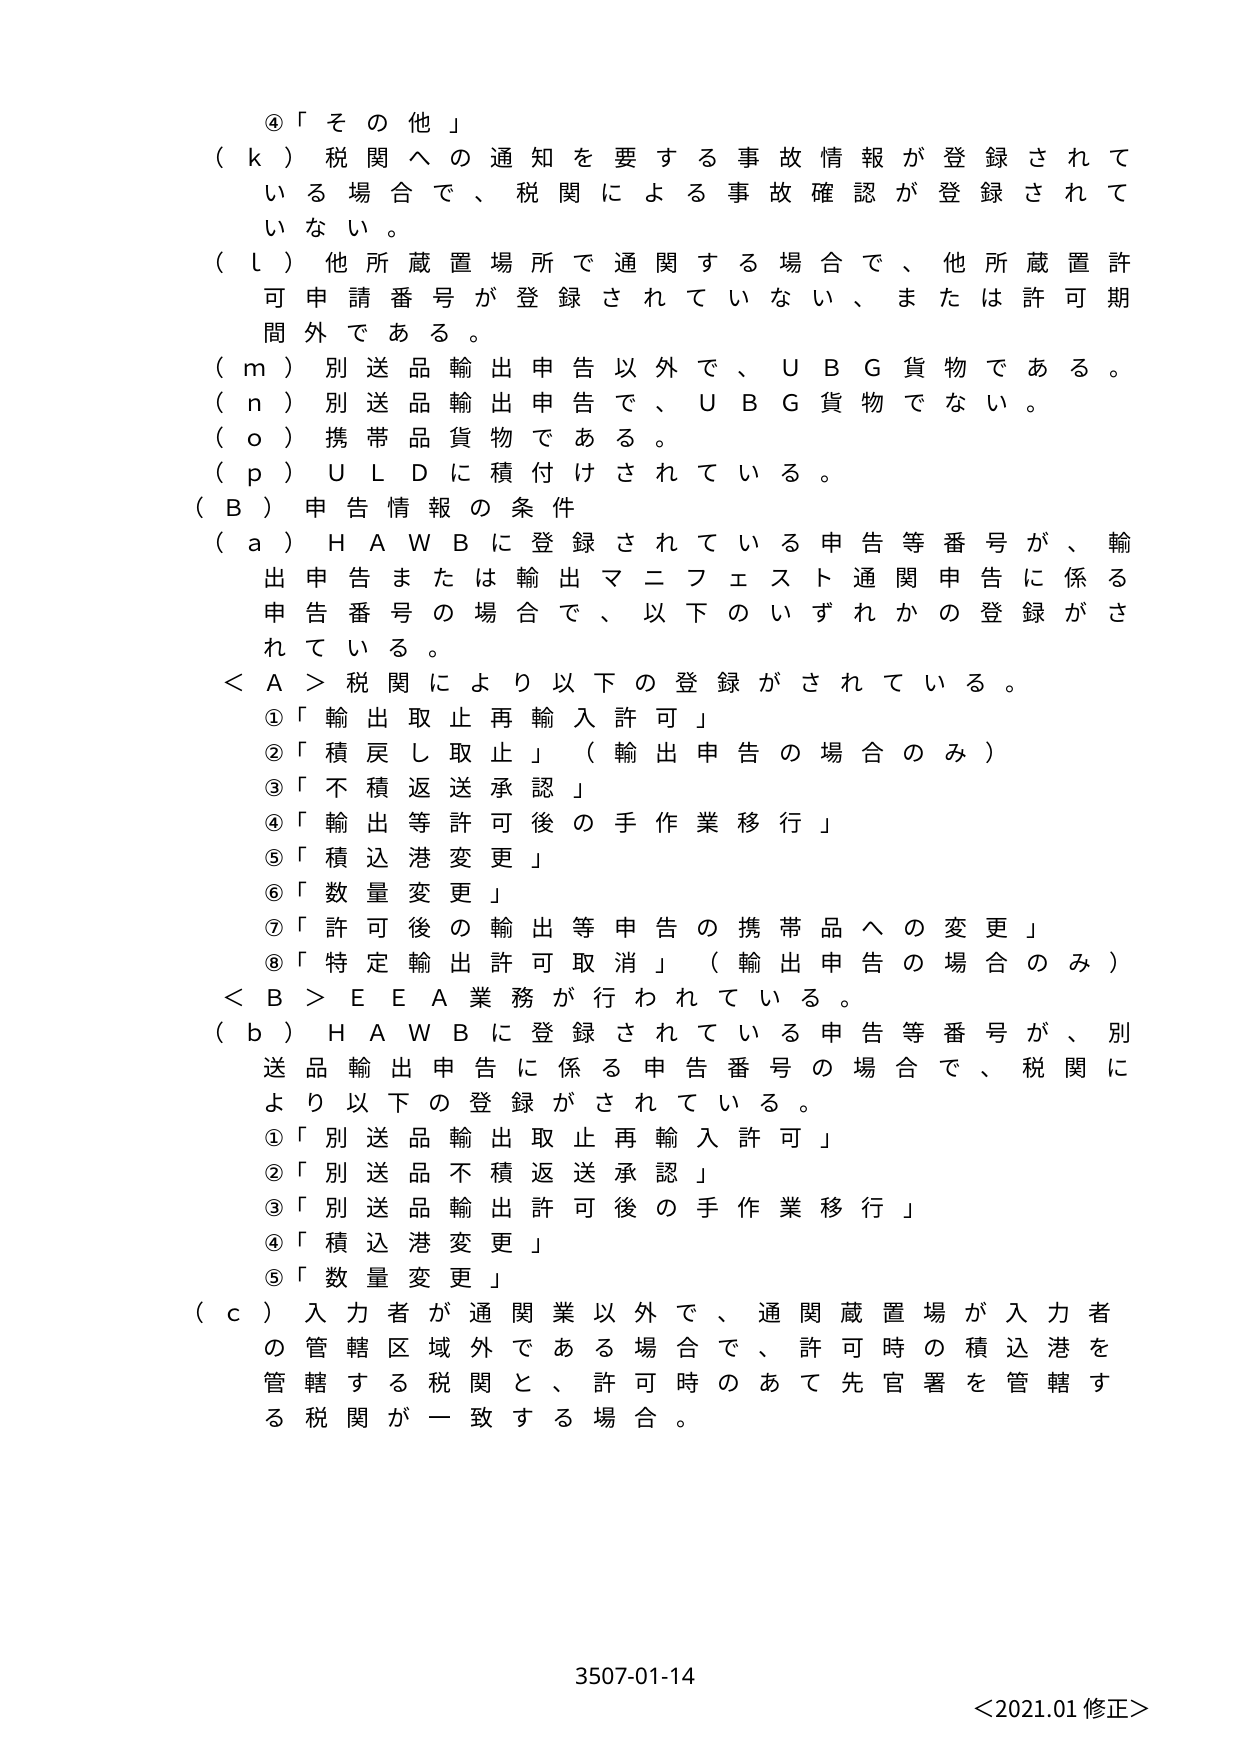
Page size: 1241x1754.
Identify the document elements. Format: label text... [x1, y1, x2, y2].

text ⑤「数量変更」 [119, 1259, 1150, 1294]
text ④「輸出等許可後の手作業移行」 [119, 804, 1150, 839]
text （ｍ）別送品輸出申告以外で、ＵＢＧ貨物である。 [119, 349, 1150, 384]
text ③「不積返送承認」 [119, 769, 1150, 804]
text ①「輸出取止再輸入許可」 [119, 699, 1150, 734]
text （ｂ）ＨＡＷＢに登録されている申告等番号が、別送品輸出申告に係る申告番号の場合で、税関により以下の登録がされている。 [181, 1014, 1150, 1119]
text （ｏ）携帯品貨物である。 [119, 419, 1150, 454]
text ＜Ｂ＞ＥＥＡ業務が行われている。 [119, 979, 1150, 1014]
text ⑦「許可後の輸出等申告の携帯品への変更」 [119, 909, 1150, 944]
text ④「その他」 [119, 104, 1150, 139]
text ④「積込港変更」 [119, 1224, 1150, 1259]
text ①「別送品輸出取止再輸入許可」 [119, 1119, 1150, 1154]
text （ｃ）入力者が通関業以外で、通関蔵置場が入力者の管轄区域外である場合で、許可時の積込港を管轄する税関と、許可時のあて先官署を管轄する税関が一致する場合。 [178, 1294, 1150, 1434]
text ⑥「数量変更」 [119, 874, 1150, 909]
text ⑤「積込港変更」 [119, 839, 1150, 874]
text （ｎ）別送品輸出申告で、ＵＢＧ貨物でない。 [119, 384, 1150, 419]
text （ｐ）ＵＬＤに積付けされている。 [119, 454, 1150, 489]
text （ｌ）他所蔵置場所で通関する場合で、他所蔵置許可申請番号が登録されていない、または許可期間外である。 [181, 244, 1150, 349]
text ③「別送品輸出許可後の手作業移行」 [119, 1189, 1150, 1224]
text （ａ）ＨＡＷＢに登録されている申告等番号が、輸出申告または輸出マニフェスト通関申告に係る申告番号の場合で、以下のいずれかの登録がされている。 [181, 524, 1150, 664]
text （ｋ）税関への通知を要する事故情報が登録されている場合で、税関による事故確認が登録されていない。 [181, 139, 1150, 244]
text ②「別送品不積返送承認」 [119, 1154, 1150, 1189]
text ②「積戻し取止」（輸出申告の場合のみ） [119, 734, 1150, 769]
text ＜Ａ＞税関により以下の登録がされている。 [119, 664, 1150, 699]
text ⑧「特定輸出許可取消」（輸出申告の場合のみ） [119, 944, 1150, 979]
text （Ｂ）申告情報の条件 [119, 489, 1150, 524]
